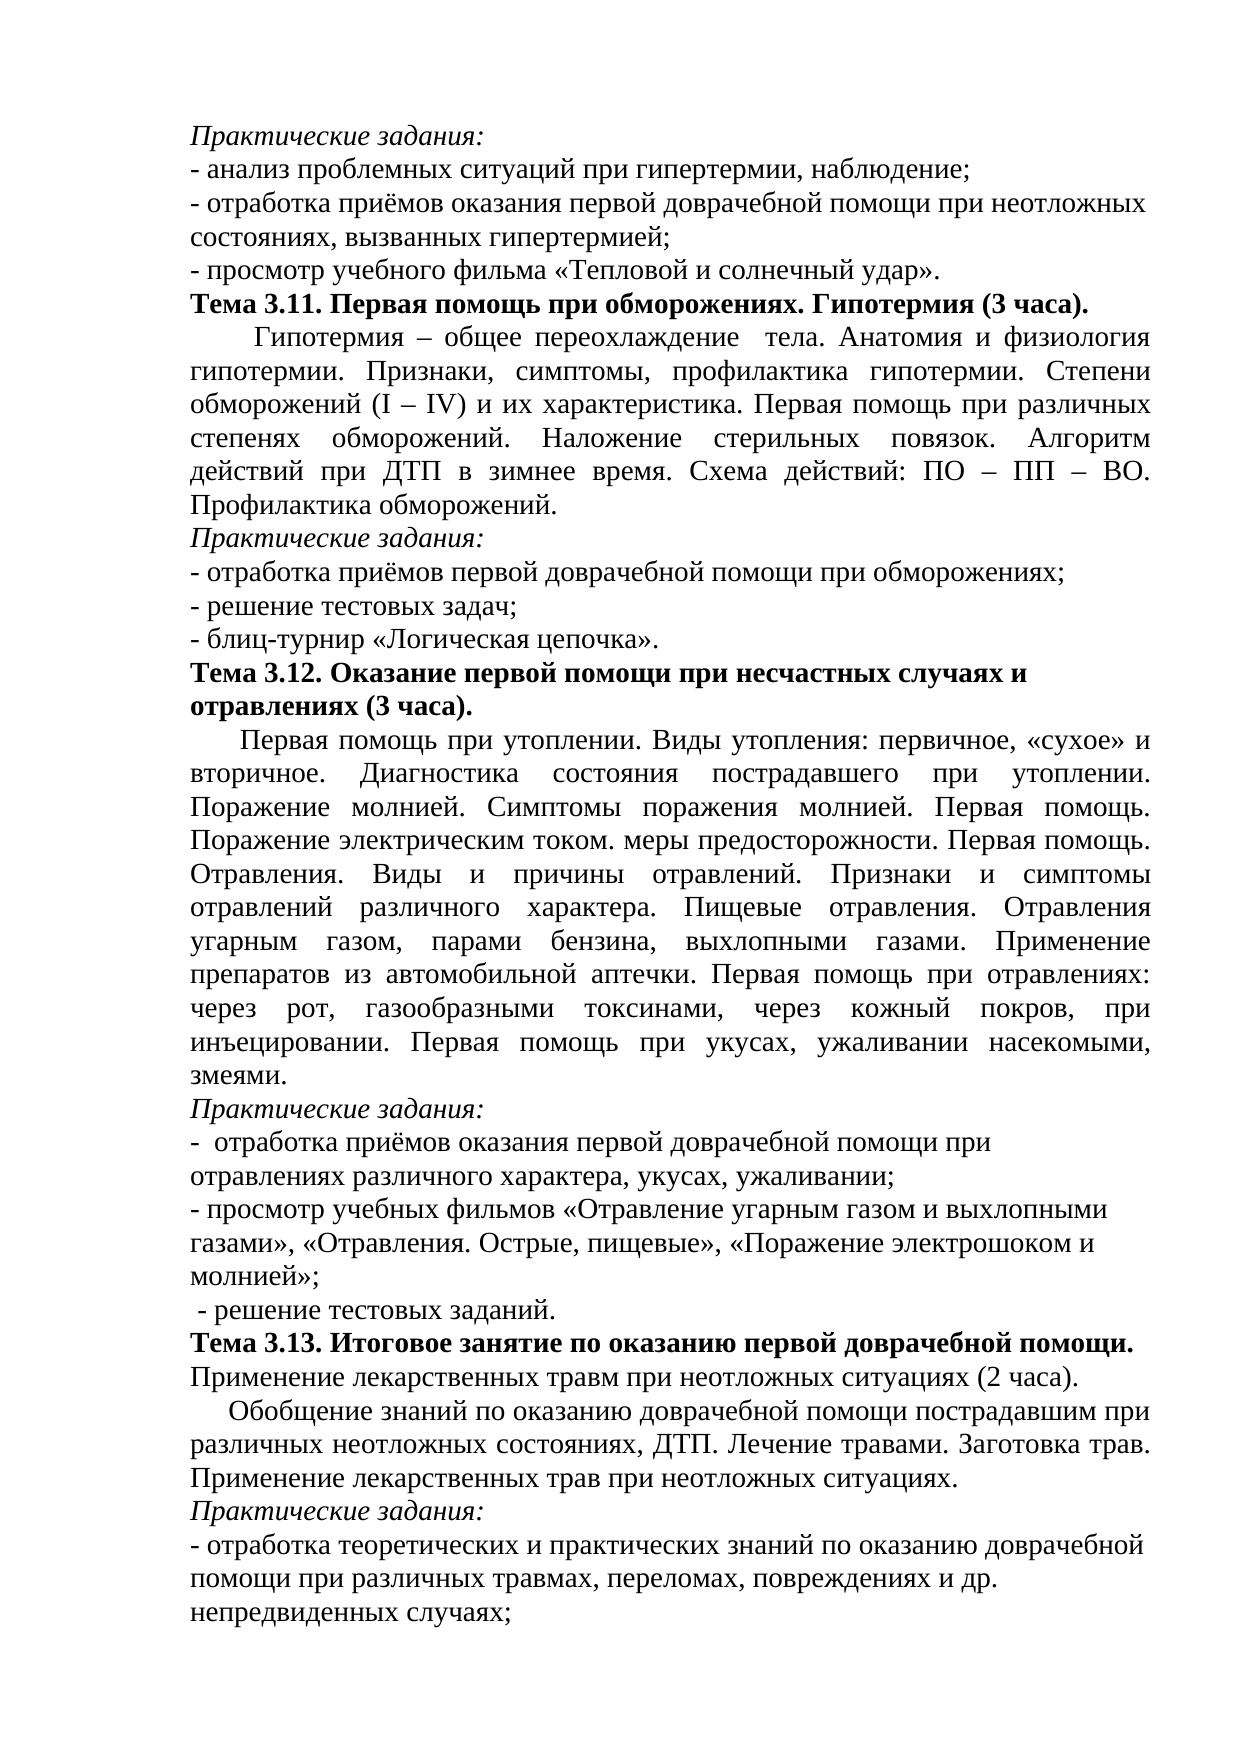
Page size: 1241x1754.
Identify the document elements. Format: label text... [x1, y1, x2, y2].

text Тема 3.11. Первая помощь при обморожениях. Гипотермия (3 часа). [190, 286, 1152, 319]
text Первая помощь при утоплении. Виды утопления: первичное, «сухое» и вторичное. Диагностика состояния пострадавшего при утоплении. Поражение молнией. Симптомы поражения молнией. Первая помощь. Поражение электрическим током. меры предосторожности. Первая помощь. Отравления. Виды и причины отравлений. Признаки и симптомы отравлений различного характера. Пищевые отравления. Отравления угарным газом, парами бензина, выхлопными газами. Применение препаратов из автомобильной аптечки. Первая помощь при отравлениях: через рот, газообразными токсинами, через кожный покров, при инъецировании. Первая помощь при укусах, ужаливании насекомыми, змеями. [190, 722, 1152, 1091]
text - решение тестовых заданий. [190, 1292, 1152, 1326]
text Обобщение знаний по оказанию доврачебной помощи пострадавшим при различных неотложных состояниях, ДТП. Лечение травами. Заготовка трав. Применение лекарственных трав при неотложных ситуациях. [190, 1393, 1152, 1493]
text Практические задания: - отработка теоретических и практических знаний по оказанию доврачебной помощи при различных травмах, переломах, повреждениях и др. непредвиденных случаях; [190, 1493, 1152, 1627]
text Практические задания: - анализ проблемных ситуаций при гипертермии, наблюдение; - отработка приёмов оказания первой доврачебной помощи при неотложных состояниях, вызванных гипертермией; - просмотр учебного фильма «Тепловой и солнечный удар». [190, 118, 1152, 286]
text Тема 3.13. Итоговое занятие по оказанию первой доврачебной помощи. Применение лекарственных травм при неотложных ситуациях (2 часа). [190, 1326, 1152, 1393]
text Практические задания: - отработка приёмов оказания первой доврачебной помощи при отравлениях различного характера, укусах, ужаливании; - просмотр учебных фильмов «Отравление угарным газом и выхлопными газами», «Отравления. Острые, пищевые», «Поражение электрошоком и молнией»; [190, 1091, 1152, 1292]
text Практические задания: - отработка приёмов первой доврачебной помощи при обморожениях; - решение тестовых задач; - блиц-турнир «Логическая цепочка». [190, 521, 1152, 655]
text Гипотермия – общее переохлаждение тела. Анатомия и физиология гипотермии. Признаки, симптомы, профилактика гипотермии. Степени обморожений (I – IV) и их характеристика. Первая помощь при различных степенях обморожений. Наложение стерильных повязок. Алгоритм действий при ДТП в зимнее время. Схема действий: ПО – ПП – ВО. Профилактика обморожений. [190, 319, 1152, 521]
text Тема 3.12. Оказание первой помощи при несчастных случаях и отравлениях (3 часа). [190, 655, 1152, 722]
